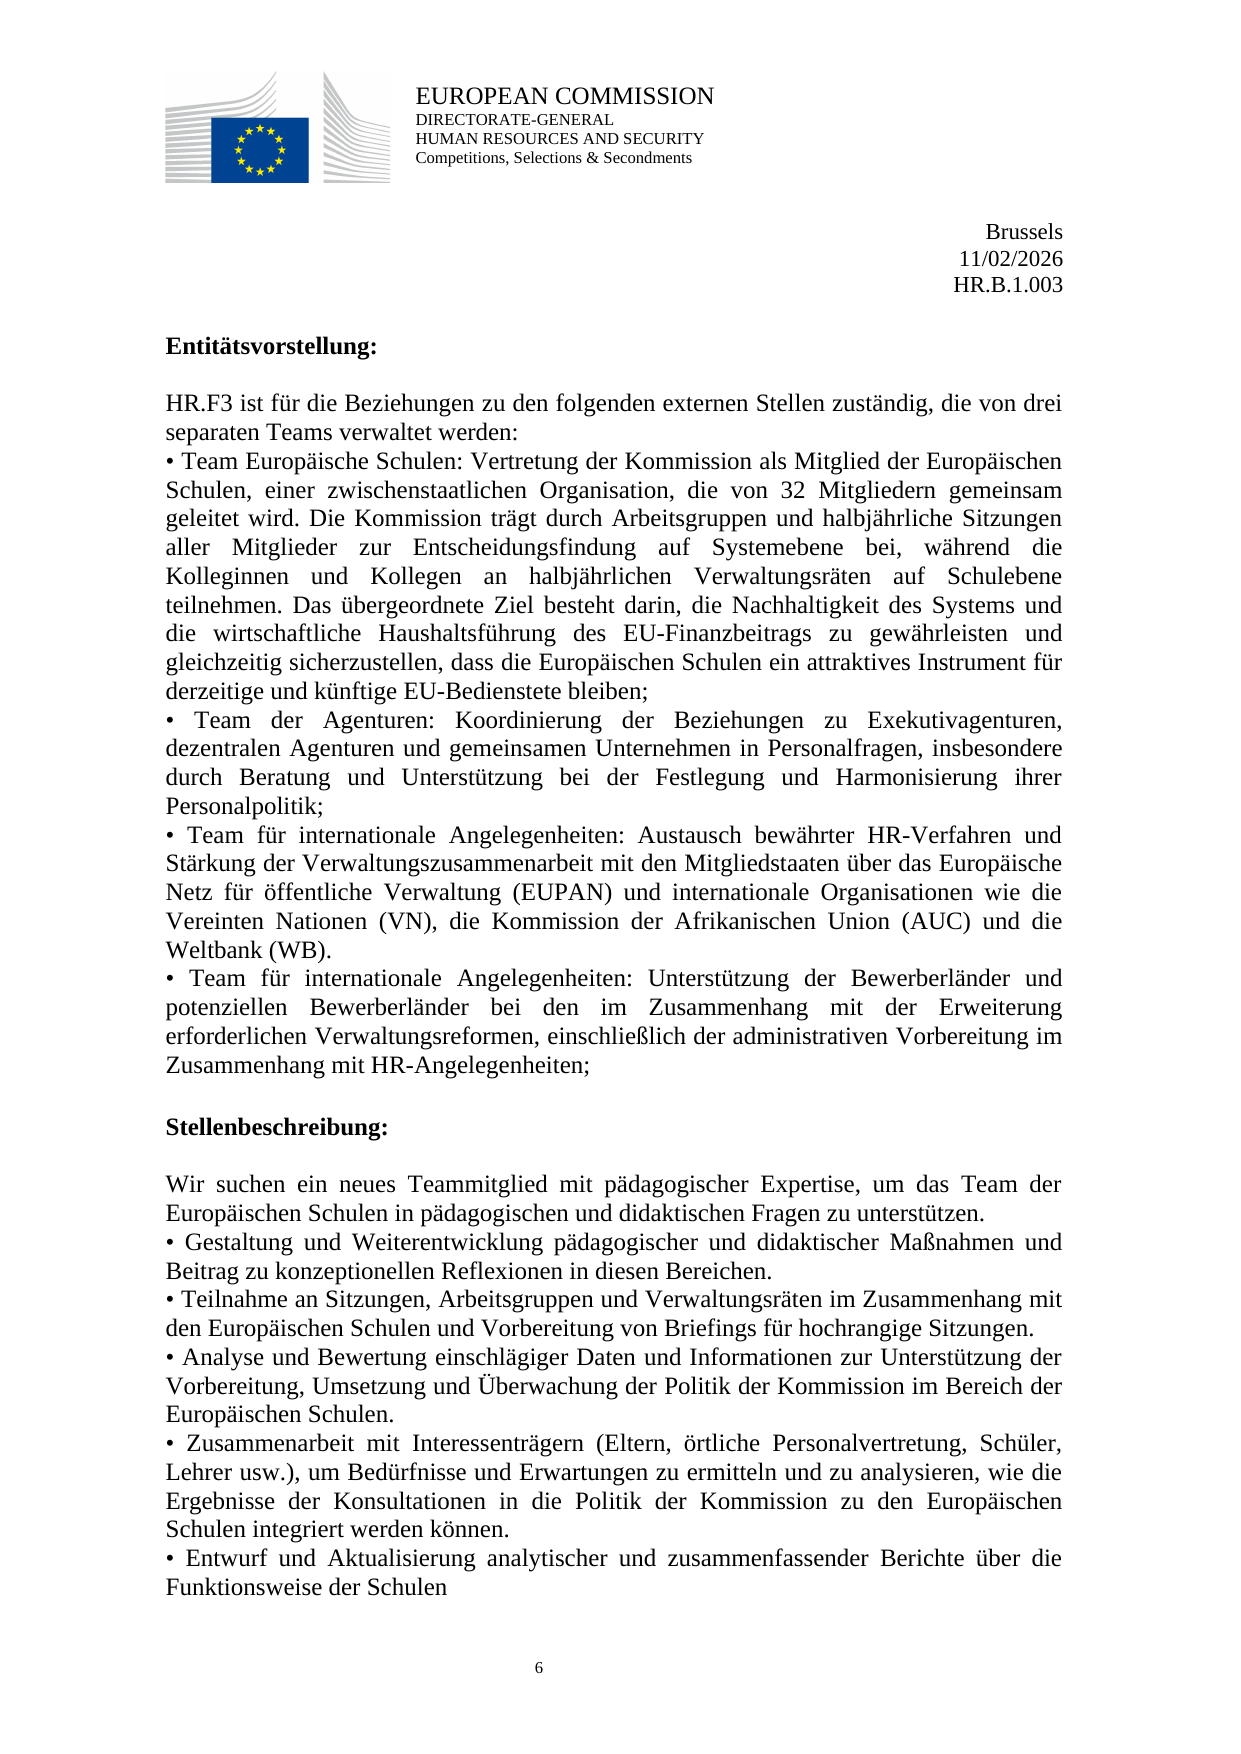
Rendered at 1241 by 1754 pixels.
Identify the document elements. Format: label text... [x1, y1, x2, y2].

text Brussels [165, 134, 1063, 245]
text HR.B.1.003 [165, 271, 1063, 297]
text • Team für internationale Angelegenheiten: Austausch bewährter HR-Verfahren und Stärkung der Verwaltungszusammenarbeit mit den Mitgliedstaaten über das Europäische Netz für öffentliche Verwaltung (EUPAN) und internationale Organisationen wie die Vereinten Nationen (VN), die Kommission der Afrikanischen Union (AUC) und die Weltbank (WB). [165, 820, 1063, 963]
text • Teilnahme an Sitzungen, Arbeitsgruppen und Verwaltungsräten im Zusammenhang mit den Europäischen Schulen und Vorbereitung von Briefings für hochrangige Sitzungen. [165, 1284, 1063, 1342]
text • Analyse und Bewertung einschlägiger Daten und Informationen zur Unterstützung der Vorbereitung, Umsetzung und Überwachung der Politik der Kommission im Bereich der Europäischen Schulen. [165, 1342, 1063, 1428]
text • Team der Agenturen: Koordinierung der Beziehungen zu Exekutivagenturen, dezentralen Agenturen und gemeinsamen Unternehmen in Personalfragen, insbesondere durch Beratung und Unterstützung bei der Festlegung und Harmonisierung ihrer Personalpolitik; [165, 705, 1063, 820]
text 11/02/2026 [165, 245, 1063, 271]
text Stellenbeschreibung: [165, 1112, 1063, 1141]
picture [165, 71, 391, 183]
text • Entwurf und Aktualisierung analytischer und zusammenfassender Berichte über die Funktionsweise der Schulen [165, 1543, 1063, 1601]
text HR.F3 ist für die Beziehungen zu den folgenden externen Stellen zuständig, die von drei separaten Teams verwaltet werden: [165, 388, 1063, 446]
text • Gestaltung und Weiterentwicklung pädagogischer und didaktischer Maßnahmen und Beitrag zu konzeptionellen Reflexionen in diesen Bereichen. [165, 1227, 1063, 1284]
text Wir suchen ein neues Teammitglied mit pädagogischer Expertise, um das Team der Europäischen Schulen in pädagogischen und didaktischen Fragen zu unterstützen. [165, 1169, 1063, 1227]
text Entitätsvorstellung: [165, 331, 1063, 360]
text • Team für internationale Angelegenheiten: Unterstützung der Bewerberländer und potenziellen Bewerberländer bei den im Zusammenhang mit der Erweiterung erforderlichen Verwaltungsreformen, einschließlich der administrativen Vorbereitung im Zusammenhang mit HR-Angelegenheiten; [165, 963, 1063, 1078]
text • Team Europäische Schulen: Vertretung der Kommission als Mitglied der Europäischen Schulen, einer zwischenstaatlichen Organisation, die von 32 Mitgliedern gemeinsam geleitet wird. Die Kommission trägt durch Arbeitsgruppen und halbjährliche Sitzungen aller Mitglieder zur Entscheidungsfindung auf Systemebene bei, während die Kolleginnen und Kollegen an halbjährlichen Verwaltungsräten auf Schulebene teilnehmen. Das übergeordnete Ziel besteht darin, die Nachhaltigkeit des Systems und die wirtschaftliche Haushaltsführung des EU-Finanzbeitrags zu gewährleisten und gleichzeitig sicherzustellen, dass die Europäischen Schulen ein attraktives Instrument für derzeitige und künftige EU-Bedienstete bleiben; [165, 446, 1063, 705]
text • Zusammenarbeit mit Interessenträgern (Eltern, örtliche Personalvertretung, Schüler, Lehrer usw.), um Bedürfnisse und Erwartungen zu ermitteln und zu analysieren, wie die Ergebnisse der Konsultationen in die Politik der Kommission zu den Europäischen Schulen integriert werden können. [165, 1428, 1063, 1543]
